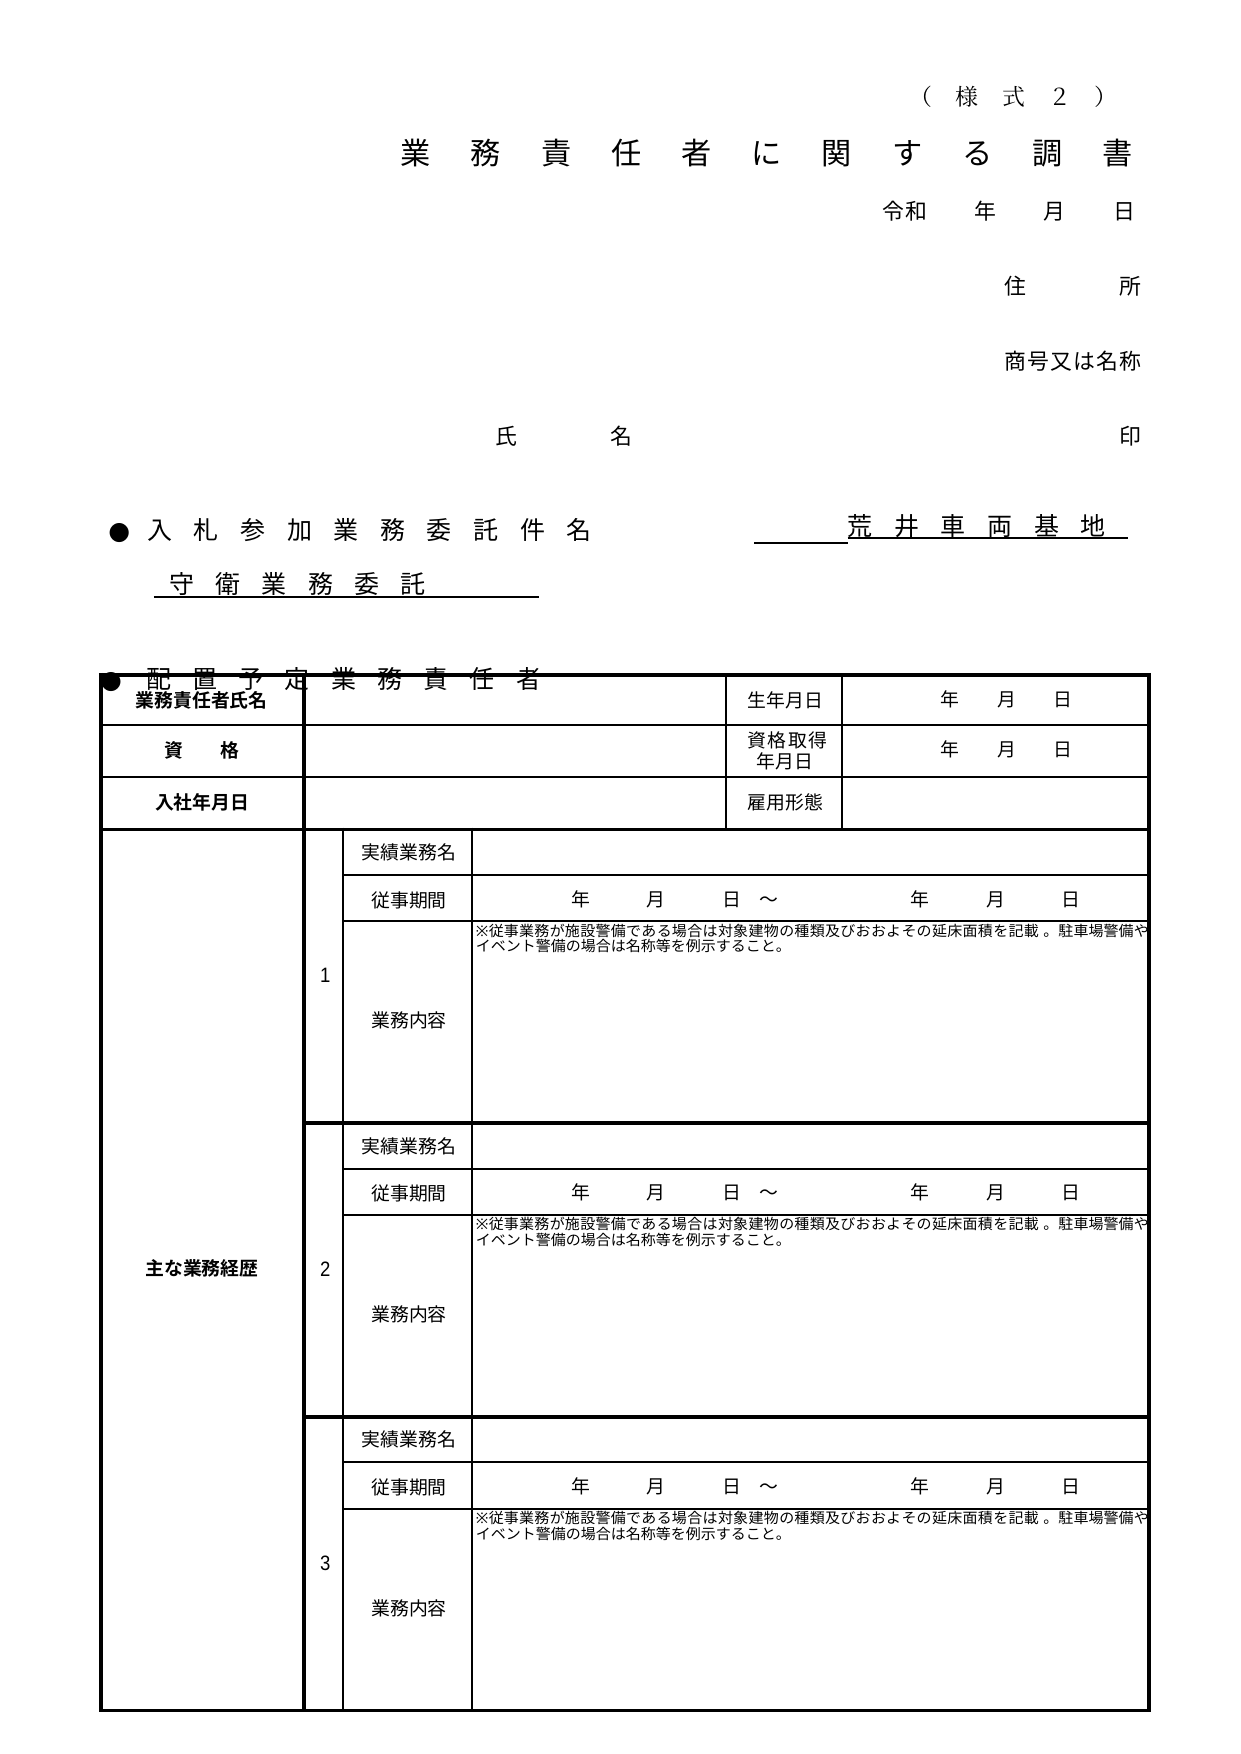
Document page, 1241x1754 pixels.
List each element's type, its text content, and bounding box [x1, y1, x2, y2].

text （様式２） [100, 77, 1140, 114]
text ●入札参加業務委託件名 荒井車両基地守衛業務委託 [85, 489, 1127, 602]
text 令和 年 月 日 [373, 189, 1136, 227]
text ●配置予定業務責任者 [100, 639, 1127, 714]
text 業 務 責 任 者 に 関 す る 調 書 [378, 114, 1149, 189]
text 氏 名 印 [115, 414, 1142, 452]
text 商号又は名称 [115, 339, 1142, 377]
text 住 所 [115, 264, 1142, 302]
